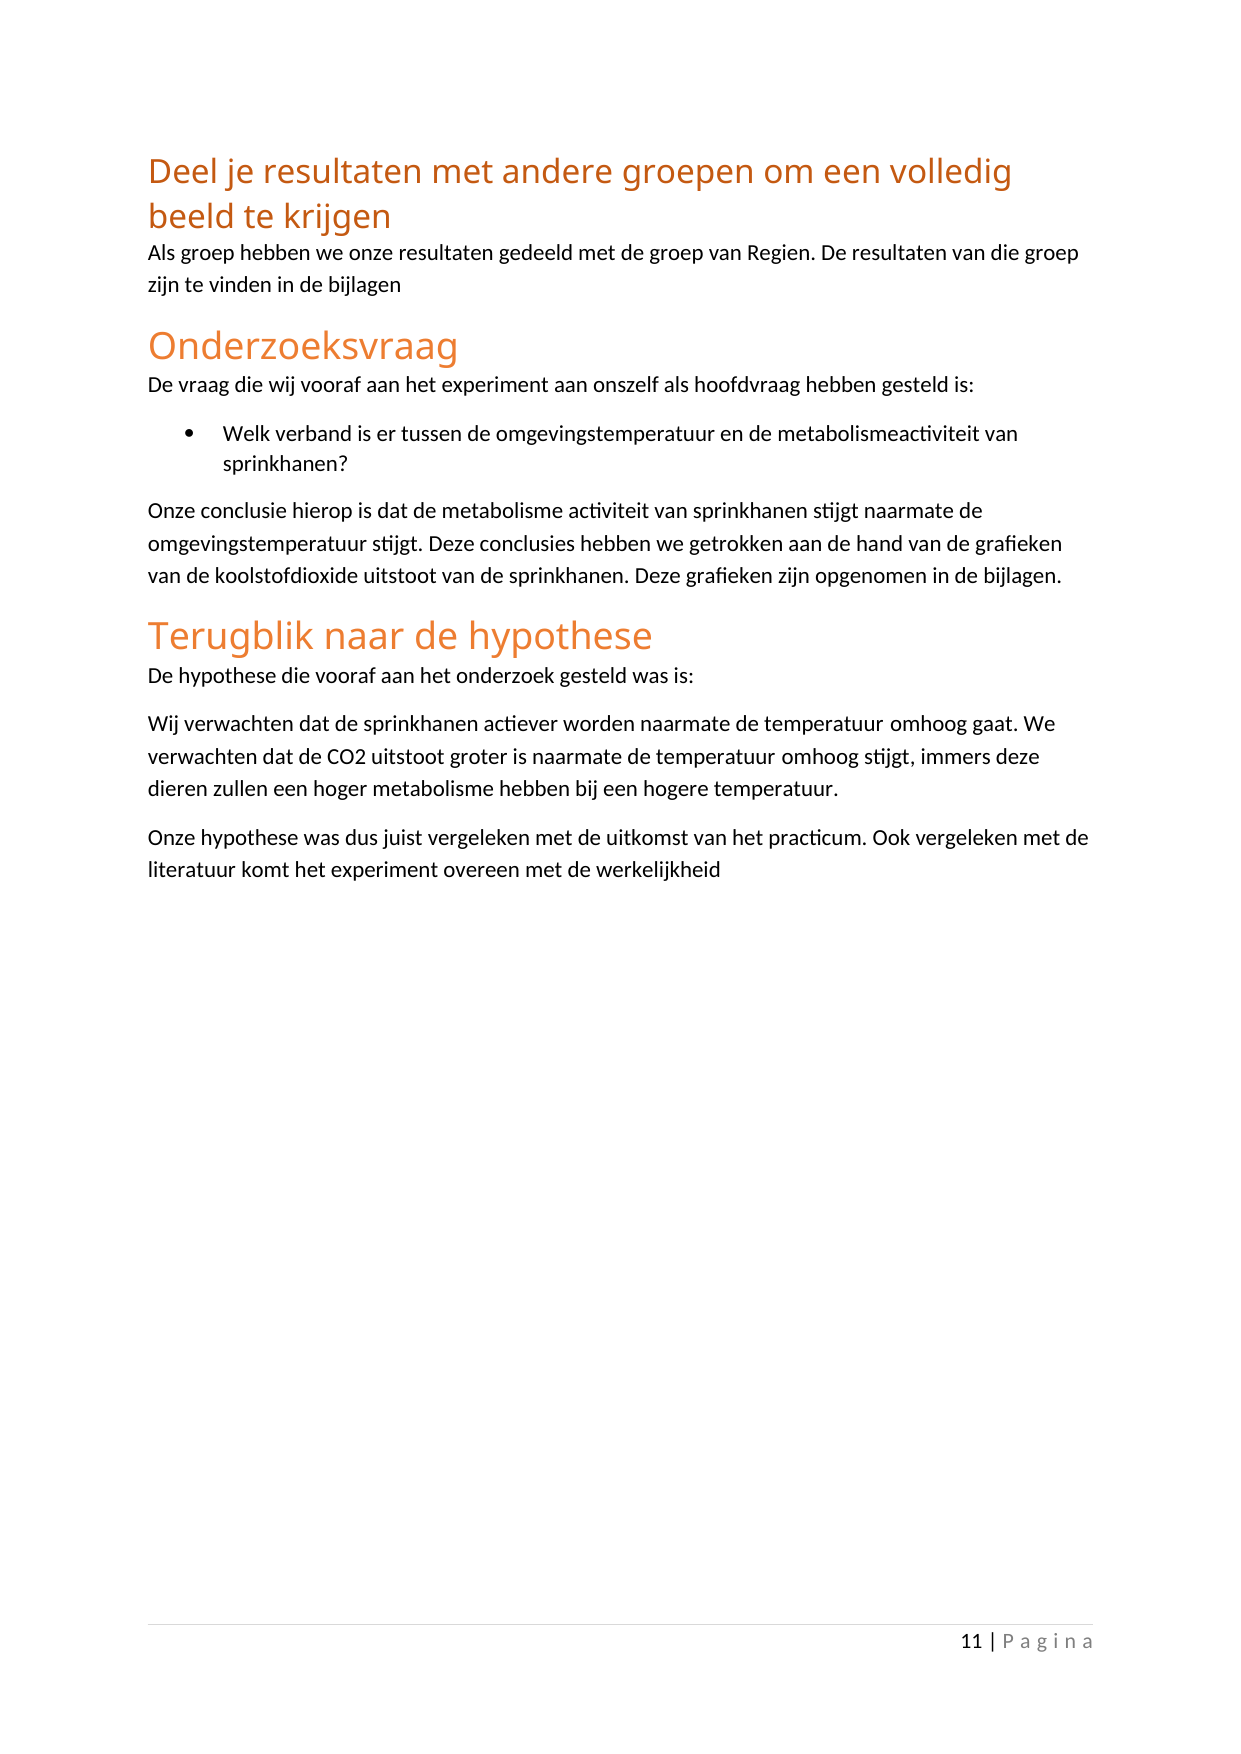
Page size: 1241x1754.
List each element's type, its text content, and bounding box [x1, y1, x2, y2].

text Wij verwachten dat de sprinkhanen actiever worden naarmate de temperatuur omhoog gaat. We verwachten dat de CO2 uitstoot groter is naarmate de temperatuur omhoog stijgt, immers deze dieren zullen een hoger metabolisme hebben bij een hogere temperatuur. [148, 709, 1093, 802]
subtitle Onderzoeksvraag [148, 319, 1093, 371]
subtitle Terugblik naar de hypothese [148, 610, 1093, 661]
text Onze hypothese was dus juist vergeleken met de uitkomst van het practicum. Ook vergeleken met de literatuur komt het experiment overeen met de werkelijkheid [148, 823, 1093, 883]
subtitle Deel je resultaten met andere groepen om een volledig beeld te krijgen [148, 148, 1093, 238]
text De vraag die wij vooraf aan het experiment aan onszelf als hoofdvraag hebben gesteld is: [148, 371, 1093, 398]
text Als groep hebben we onze resultaten gedeeld met de groep van Regien. De resultaten van die groep zijn te vinden in de bijlagen [148, 238, 1093, 299]
text Onze conclusie hierop is dat de metabolisme activiteit van sprinkhanen stijgt naarmate de omgevingstemperatuur stijgt. Deze conclusies hebben we getrokken aan de hand van de grafieken van de koolstofdioxide uitstoot van de sprinkhanen. Deze grafieken zijn opgenomen in de bijlagen. [148, 496, 1093, 589]
text De hypothese die vooraf aan het onderzoek gesteld was is: [148, 661, 1093, 689]
list Welk verband is er tussen de omgevingstemperatuur en de metabolismeactiviteit van sprinkhanen? [185, 419, 1093, 478]
